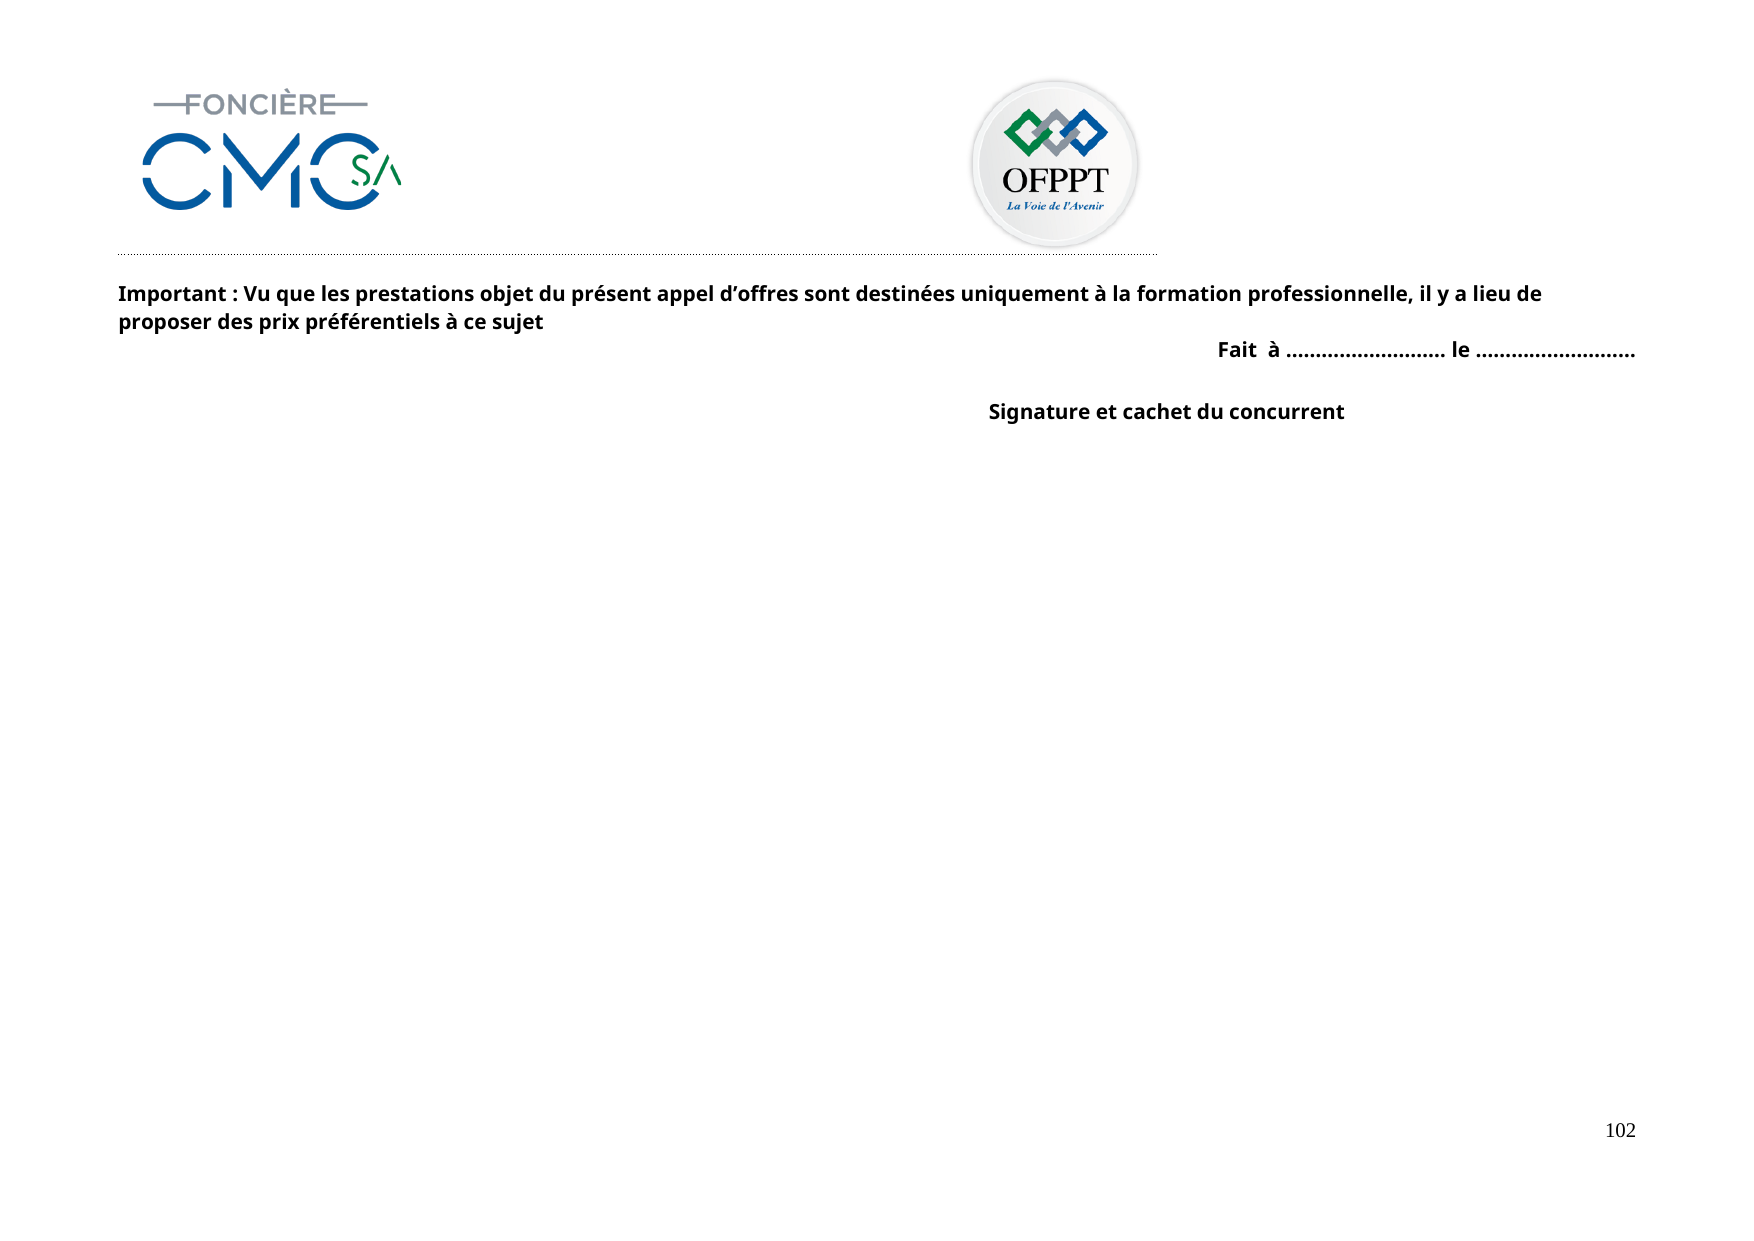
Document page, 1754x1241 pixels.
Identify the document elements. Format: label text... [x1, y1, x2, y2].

text Important : Vu que les prestations objet du présent appel d’offres sont destinées uniquement à la formation professionnelle, il y a lieu de proposer des prix préférentiels à ce sujet [118, 279, 1636, 336]
picture [964, 73, 1145, 254]
picture [142, 88, 402, 210]
text Fait à ……………………… le ……………………… [118, 336, 1636, 364]
text Signature et cachet du concurrent [118, 397, 1636, 426]
